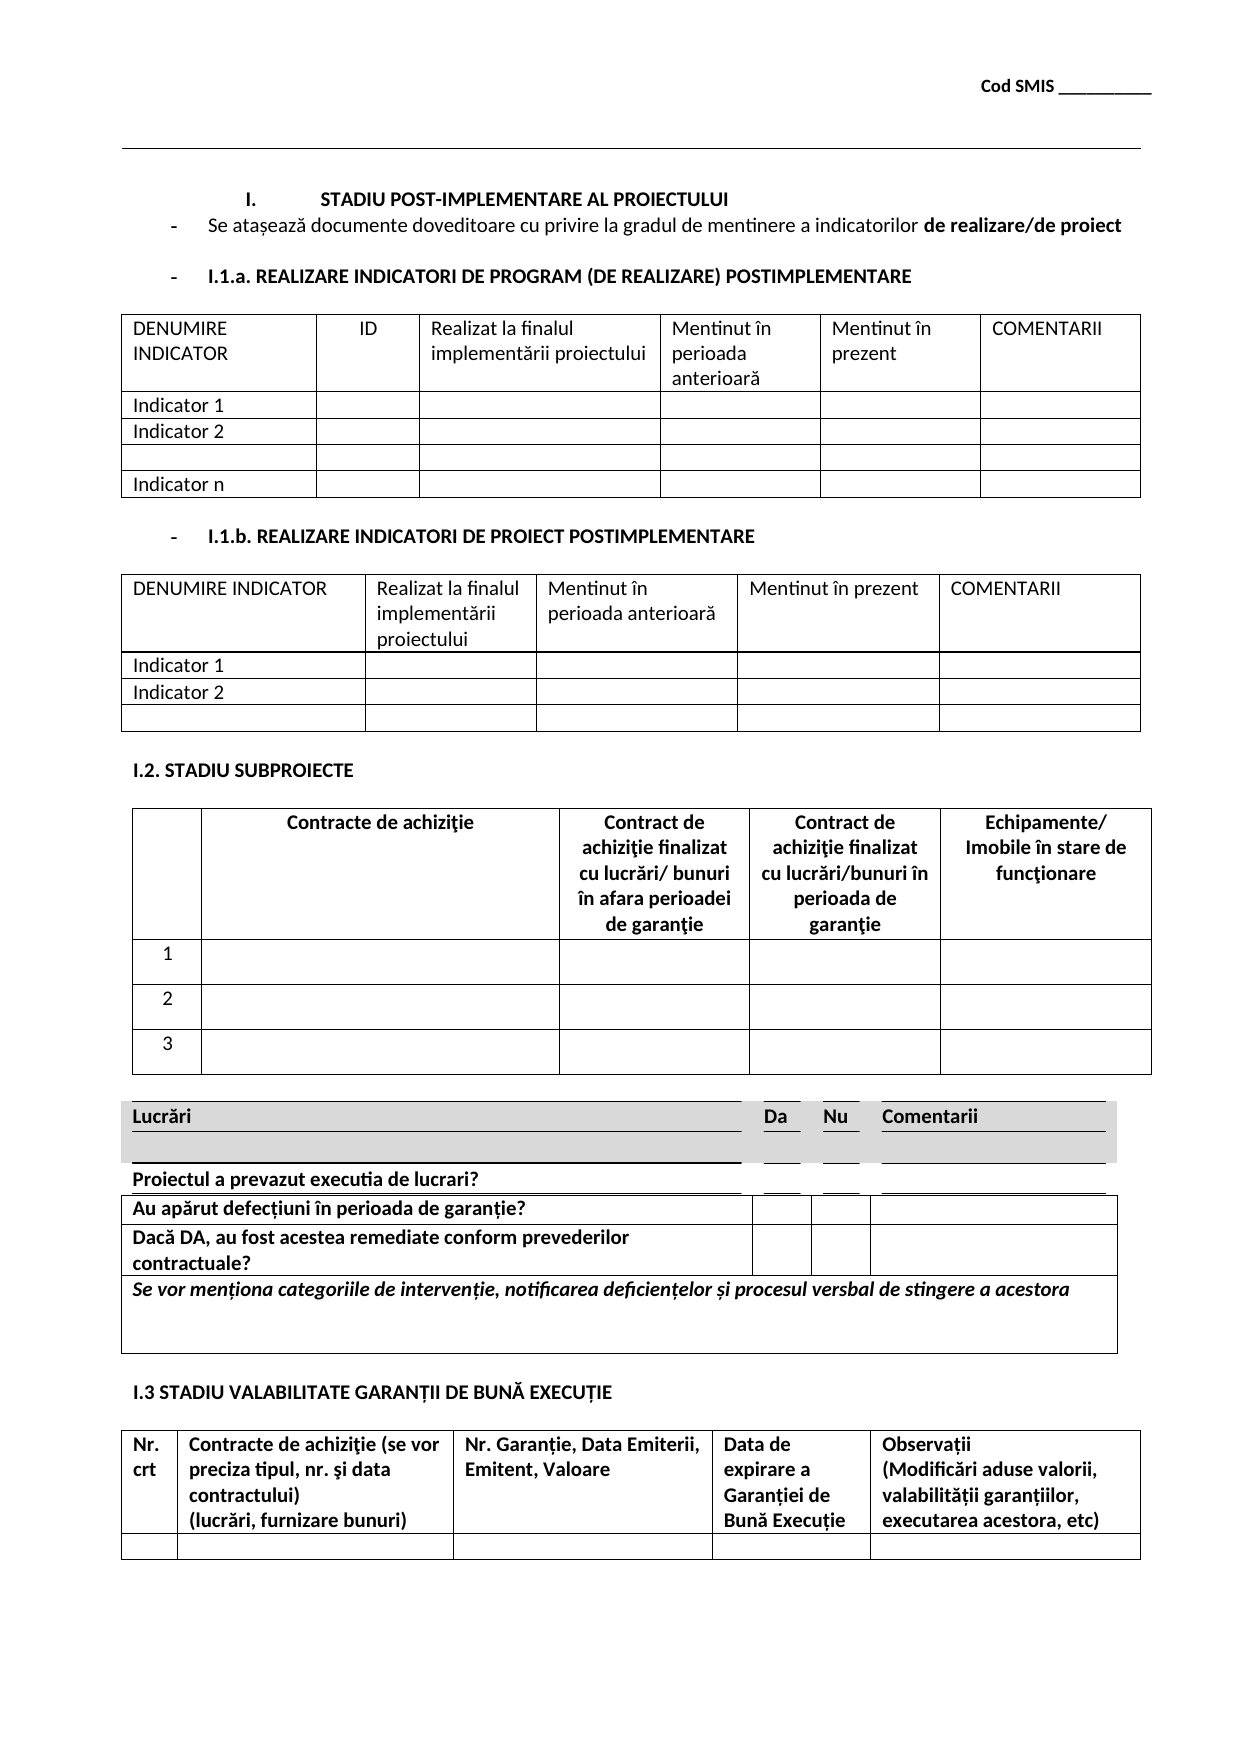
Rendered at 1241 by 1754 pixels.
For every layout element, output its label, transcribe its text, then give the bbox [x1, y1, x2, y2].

text I.2. STADIU SUBPROIECTE [133, 757, 1152, 783]
table_cell [941, 1030, 1151, 1074]
table_cell [871, 1225, 1117, 1275]
table_cell [812, 1163, 871, 1194]
table_header Mentinut în perioada anterioară [661, 315, 820, 391]
table_cell [871, 1163, 1117, 1194]
table_cell Se vor menţiona categoriile de intervenţie, notificarea deficienţelor şi procesul versbal de stingere a acestora [122, 1276, 1117, 1353]
table_cell [317, 419, 419, 444]
table_cell [812, 1225, 870, 1275]
table_cell [178, 1534, 453, 1559]
table_cell [202, 985, 559, 1029]
table_cell [661, 471, 820, 497]
table_cell [560, 1030, 749, 1074]
table_cell [122, 705, 365, 731]
table_header Echipamente/ Imobile în stare de funcţionare [941, 809, 1151, 939]
text I.3 STADIU VALABILITATE GARANŢII DE BUNĂ EXECUŢIE [133, 1379, 1152, 1404]
table_cell Au apărut defecţiuni în perioada de garanţie? [122, 1196, 752, 1223]
table_cell Indicator 2 [122, 419, 316, 444]
table_cell Indicator 2 [122, 679, 365, 704]
table_cell [713, 1534, 870, 1559]
table_cell [202, 1030, 559, 1074]
table_header Mentinut în perioada anterioară [537, 575, 737, 651]
table_cell [122, 445, 316, 470]
table_cell [560, 940, 749, 984]
table_cell [981, 419, 1140, 444]
table_header Nr. Garanţie, Data Emiterii, Emitent, Valoare [454, 1431, 712, 1533]
table_cell [871, 1196, 1117, 1223]
table_cell [941, 985, 1151, 1029]
table_cell [420, 419, 660, 444]
table_cell [812, 1196, 870, 1223]
table_cell [821, 445, 980, 470]
table_header Nr. crt [122, 1431, 177, 1533]
table_cell [454, 1534, 712, 1559]
table_header Data de expirare a Garanţiei de Bună Execuţie [713, 1431, 870, 1533]
table_cell [753, 1196, 811, 1223]
table_cell [317, 392, 419, 417]
table_cell [750, 940, 940, 984]
table_cell [420, 445, 660, 470]
table_cell [661, 445, 820, 470]
table_cell [981, 445, 1140, 470]
list I.1.b. REALIZARE INDICATORI DE PROIECT POSTIMPLEMENTARE [170, 523, 1152, 549]
table_header Contracte de achiziţie (se vor preciza tipul, nr. şi data contractului) (lucrări, furnizare bunuri) [178, 1431, 453, 1533]
table_header DENUMIRE INDICATOR [122, 315, 316, 391]
table_cell [537, 705, 737, 731]
table_cell [940, 653, 1140, 678]
table_cell [941, 940, 1151, 984]
table_cell [821, 471, 980, 497]
table_cell [560, 985, 749, 1029]
table_cell [366, 679, 536, 704]
table_header Observaţii (Modificări aduse valorii, valabilităţii garanţiilor, executarea acestora, etc) [871, 1431, 1140, 1533]
table_cell [981, 392, 1140, 417]
table_header Contracte de achiziţie [202, 809, 559, 939]
table_cell [202, 940, 559, 984]
table_cell [940, 679, 1140, 704]
table_cell Dacă DA, au fost acestea remediate conform prevederilor contractuale? [122, 1225, 752, 1275]
table_header Da [753, 1101, 812, 1163]
table_header ID [317, 315, 419, 391]
table_cell [981, 471, 1140, 497]
table_cell [738, 679, 939, 704]
table_cell 2 [133, 985, 201, 1029]
table_cell [738, 653, 939, 678]
table_cell [366, 653, 536, 678]
table_cell [750, 985, 940, 1029]
table_cell [661, 419, 820, 444]
table_header Mentinut în prezent [821, 315, 980, 391]
list Se ataşează documente doveditoare cu privire la gradul de mentinere a indicatorilor de realizare/de proiect [170, 212, 1152, 237]
table_cell Indicator 1 [122, 653, 365, 678]
table_header COMENTARII [981, 315, 1140, 391]
table_cell [750, 1030, 940, 1074]
table_header Contract de achiziţie finalizat cu lucrări/bunuri în perioada de garanţie [750, 809, 940, 939]
table_header Realizat la finalul implementării proiectului [366, 575, 536, 651]
table_cell Indicator n [122, 471, 316, 497]
table_cell [738, 705, 939, 731]
table_cell [821, 392, 980, 417]
table_cell [420, 392, 660, 417]
table_header Contract de achiziţie finalizat cu lucrări/ bunuri în afara perioadei de garanţie [560, 809, 749, 939]
table_header [133, 809, 201, 939]
table_header Comentarii [871, 1101, 1117, 1163]
table_cell Proiectul a prevazut executia de lucrari? [121, 1163, 753, 1194]
table_header Mentinut în prezent [738, 575, 939, 651]
table_cell [537, 679, 737, 704]
table_header Nu [812, 1101, 871, 1163]
table_cell [366, 705, 536, 731]
table_header DENUMIRE INDICATOR [122, 575, 365, 651]
table_cell [940, 705, 1140, 731]
list I.1.a. REALIZARE INDICATORI DE PROGRAM (DE REALIZARE) POSTIMPLEMENTARE [170, 263, 1152, 288]
table_cell [753, 1163, 812, 1194]
table_cell 3 [133, 1030, 201, 1074]
table_cell Indicator 1 [122, 392, 316, 417]
table_cell [317, 445, 419, 470]
table_cell [537, 653, 737, 678]
table_header Realizat la finalul implementării proiectului [420, 315, 660, 391]
table_cell 1 [133, 940, 201, 984]
table_header Lucrări [121, 1101, 753, 1163]
table_cell [661, 392, 820, 417]
list STADIU POST-IMPLEMENTARE AL PROIECTULUI [245, 187, 1152, 212]
table_cell [871, 1534, 1140, 1559]
table_cell [753, 1225, 811, 1275]
table_cell [122, 1534, 177, 1559]
table_cell [821, 419, 980, 444]
table_cell [317, 471, 419, 497]
table_header COMENTARII [940, 575, 1140, 651]
table_cell [420, 471, 660, 497]
